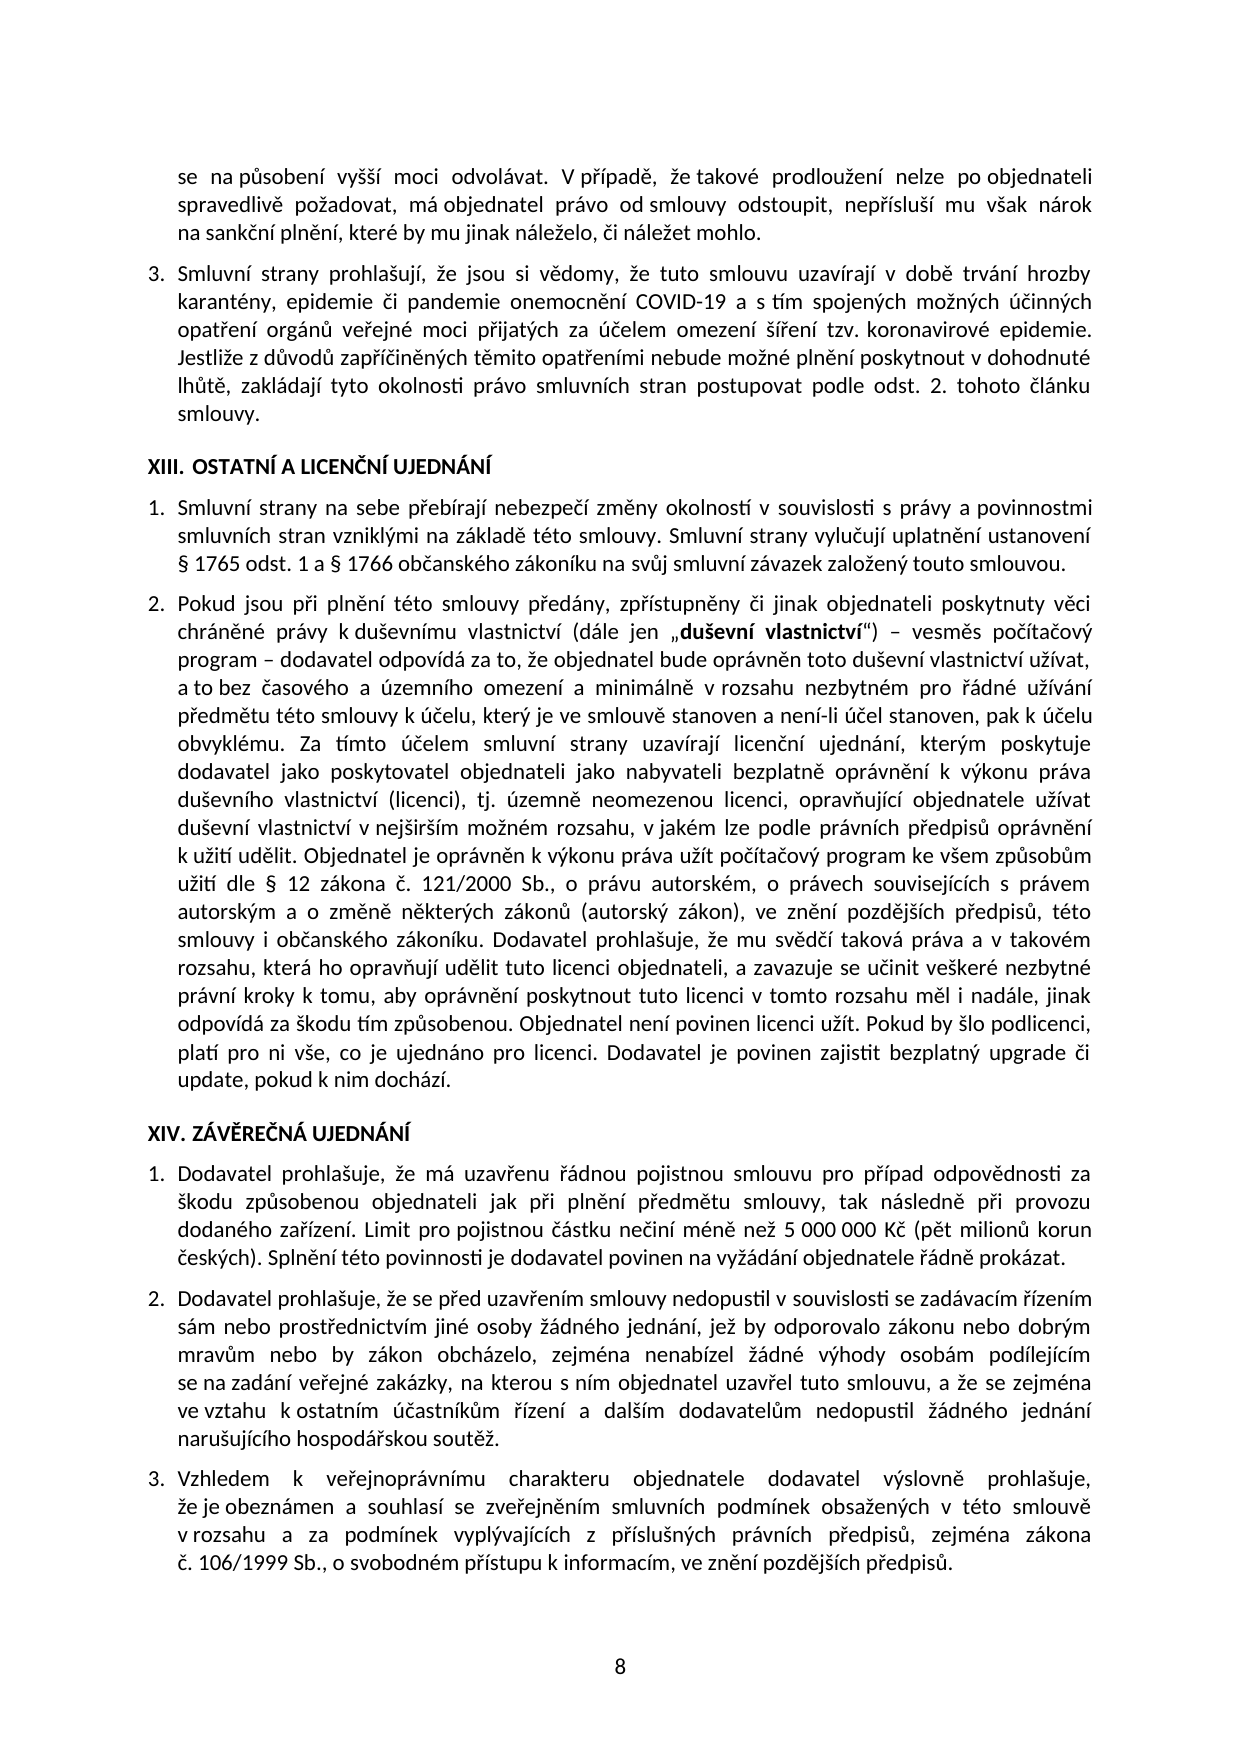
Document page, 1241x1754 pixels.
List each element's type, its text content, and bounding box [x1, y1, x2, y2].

list Vzhledem k veřejnoprávnímu charakteru objednatele dodavatel výslovně prohlašuje, že je obeznámen a souhlasí se zveřejněním smluvních podmínek obsažených v této smlouvě v rozsahu a za podmínek vyplývajících z příslušných právních předpisů, zejména zákona č. 106/1999 Sb., o svobodném přístupu k informacím, ve znění pozdějších předpisů. [148, 1464, 1093, 1576]
list ZÁVĚREČNÁ UJEDNÁNÍ [148, 1119, 1093, 1147]
list Pokud jsou při plnění této smlouvy předány, zpřístupněny či jinak objednateli poskytnuty věci chráněné právy k duševnímu vlastnictví (dále jen „duševní vlastnictví“) – vesměs počítačový program – dodavatel odpovídá za to, že objednatel bude oprávněn toto duševní vlastnictví užívat, a to bez časového a územního omezení a minimálně v rozsahu nezbytném pro řádné užívání předmětu této smlouvy k účelu, který je ve smlouvě stanoven a není-li účel stanoven, pak k účelu obvyklému. Za tímto účelem smluvní strany uzavírají licenční ujednání, kterým poskytuje dodavatel jako poskytovatel objednateli jako nabyvateli bezplatně oprávnění k výkonu práva duševního vlastnictví (licenci), tj. územně neomezenou licenci, opravňující objednatele užívat duševní vlastnictví v nejširším možném rozsahu, v jakém lze podle právních předpisů oprávnění k užití udělit. Objednatel je oprávněn k výkonu práva užít počítačový program ke všem způsobům užití dle § 12 zákona č. 121/2000 Sb., o právu autorském, o právech souvisejících s právem autorským a o změně některých zákonů (autorský zákon), ve znění pozdějších předpisů, této smlouvy i občanského zákoníku. Dodavatel prohlašuje, že mu svědčí taková práva a v takovém rozsahu, která ho opravňují udělit tuto licenci objednateli, a zavazuje se učinit veškeré nezbytné právní kroky k tomu, aby oprávnění poskytnout tuto licenci v tomto rozsahu měl i nadále, jinak odpovídá za škodu tím způsobenou. Objednatel není povinen licenci užít. Pokud by šlo podlicenci, platí pro ni vše, co je ujednáno pro licenci. Dodavatel je povinen zajistit bezplatný upgrade či update, pokud k nim dochází. [148, 589, 1093, 1094]
list Smluvní strany prohlašují, že jsou si vědomy, že tuto smlouvu uzavírají v době trvání hrozby karantény, epidemie či pandemie onemocnění COVID-19 a s tím spojených možných účinných opatření orgánů veřejné moci přijatých za účelem omezení šíření tzv. koronavirové epidemie. Jestliže z důvodů zapříčiněných těmito opatřeními nebude možné plnění poskytnout v dohodnuté lhůtě, zakládají tyto okolnosti právo smluvních stran postupovat podle odst. 2. tohoto článku smlouvy. [148, 259, 1093, 427]
list Dodavatel prohlašuje, že se před uzavřením smlouvy nedopustil v souvislosti se zadávacím řízením sám nebo prostřednictvím jiné osoby žádného jednání, jež by odporovalo zákonu nebo dobrým mravům nebo by zákon obcházelo, zejména nenabízel žádné výhody osobám podílejícím se na zadání veřejné zakázky, na kterou s ním objednatel uzavřel tuto smlouvu, a že se zejména ve vztahu k ostatním účastníkům řízení a dalším dodavatelům nedopustil žádného jednání narušujícího hospodářskou soutěž. [148, 1284, 1093, 1452]
list OSTATNÍ A LICENČNÍ UJEDNÁNÍ [148, 452, 1093, 480]
list Smluvní strany na sebe přebírají nebezpečí změny okolností v souvislosti s právy a povinnostmi smluvních stran vzniklými na základě této smlouvy. Smluvní strany vylučují uplatnění ustanovení § 1765 odst. 1 a § 1766 občanského zákoníku na svůj smluvní závazek založený touto smlouvou. [148, 493, 1093, 577]
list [148, 162, 1093, 247]
list Dodavatel prohlašuje, že má uzavřenu řádnou pojistnou smlouvu pro případ odpovědnosti za škodu způsobenou objednateli jak při plnění předmětu smlouvy, tak následně při provozu dodaného zařízení. Limit pro pojistnou částku nečiní méně než 5 000 000 Kč (pět milionů korun českých). Splnění této povinnosti je dodavatel povinen na vyžádání objednatele řádně prokázat. [148, 1159, 1093, 1271]
